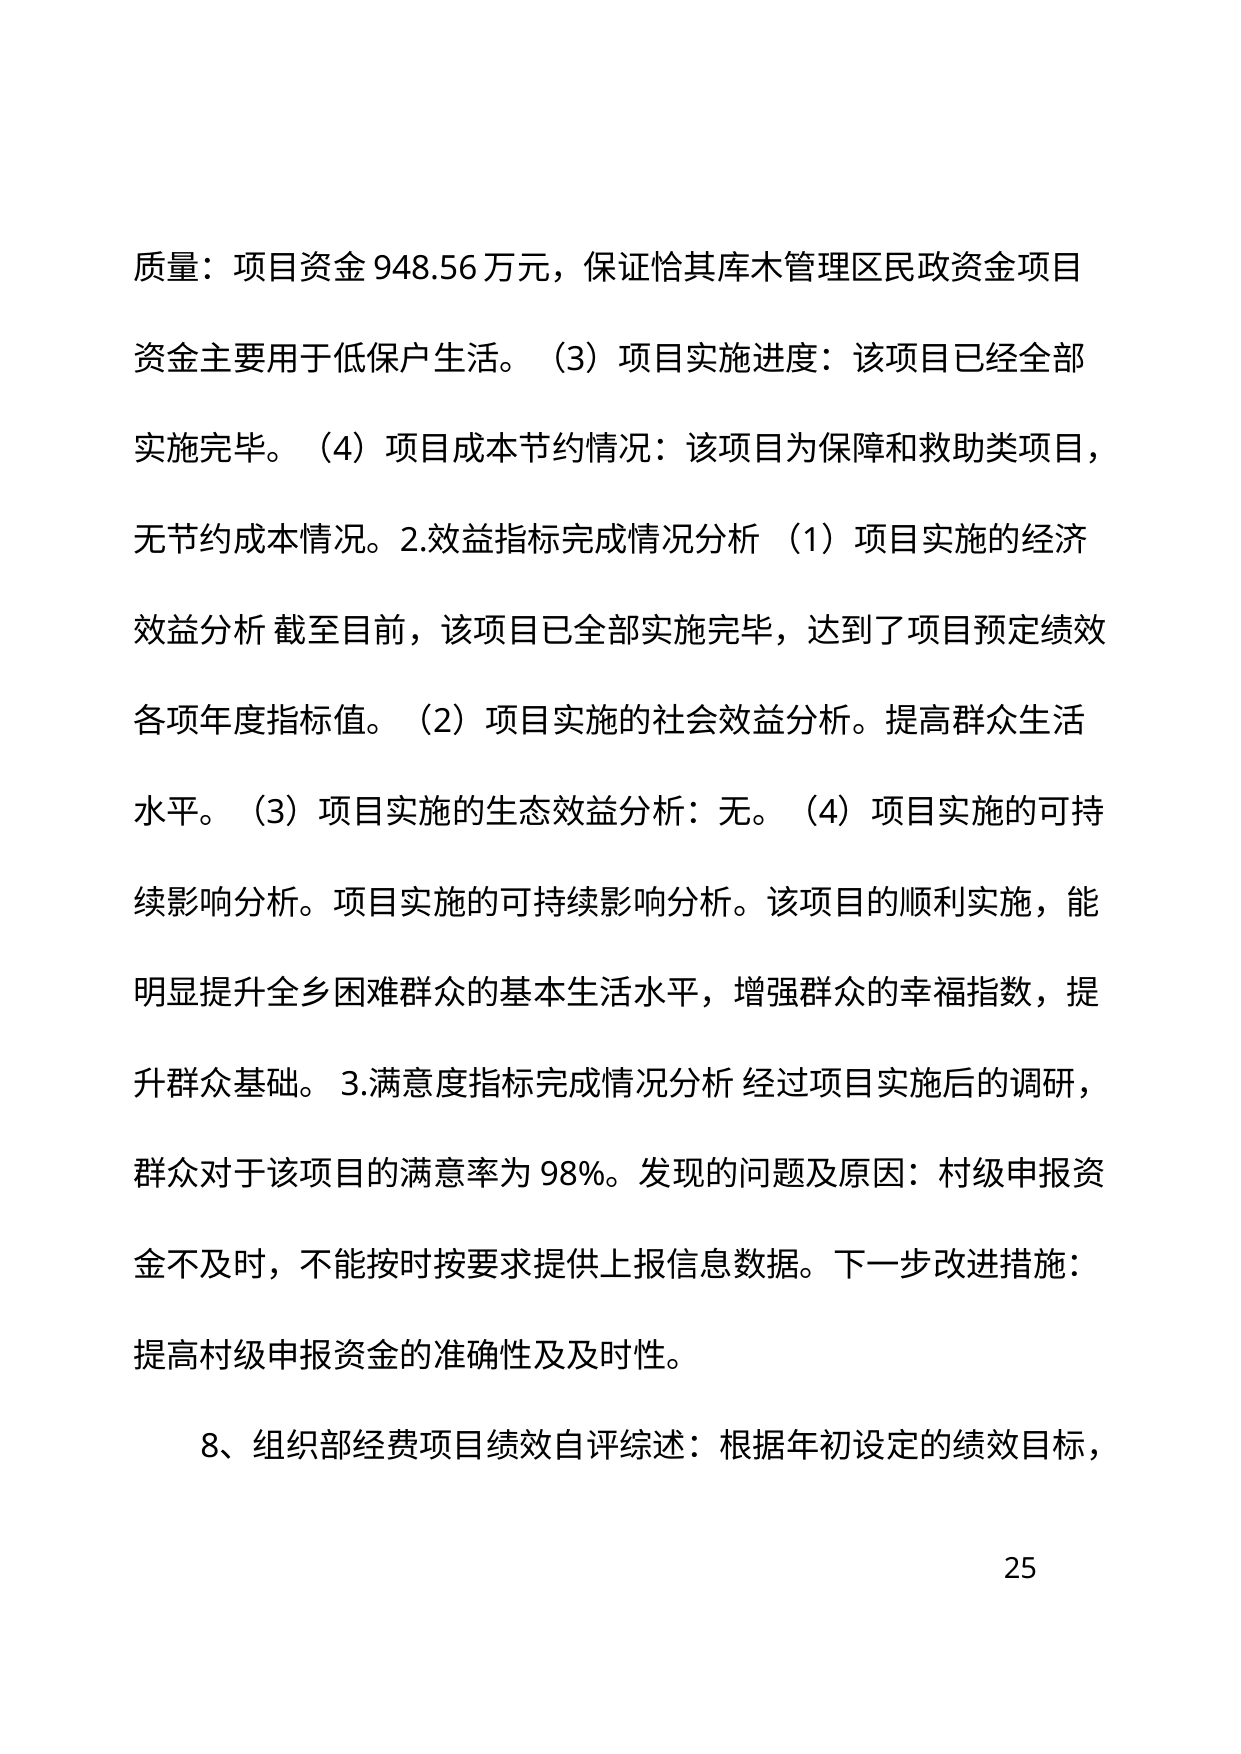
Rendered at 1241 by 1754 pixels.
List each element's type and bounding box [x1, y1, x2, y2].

text [133, 1398, 1107, 1489]
text [133, 220, 1107, 1398]
